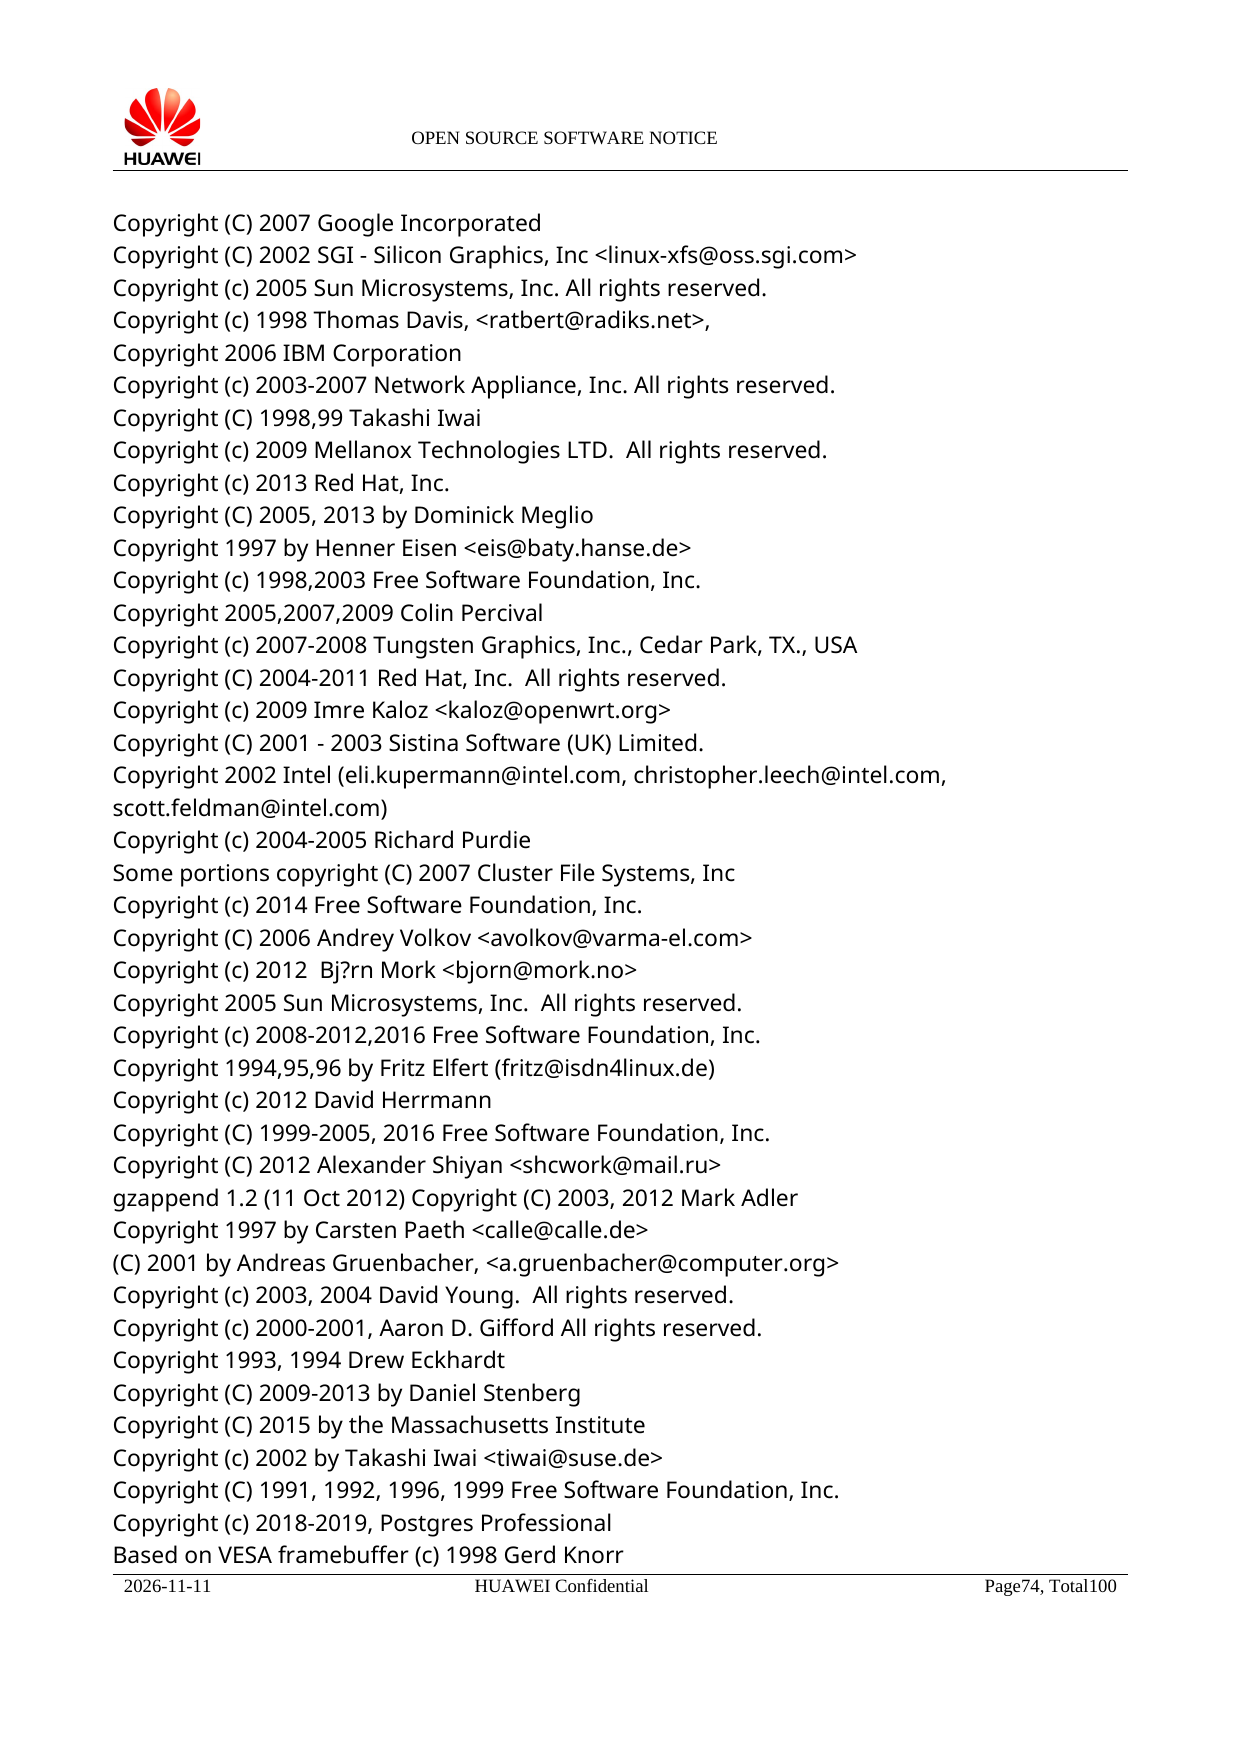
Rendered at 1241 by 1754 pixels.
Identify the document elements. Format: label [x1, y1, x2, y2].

picture [124, 88, 201, 165]
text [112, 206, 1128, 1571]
